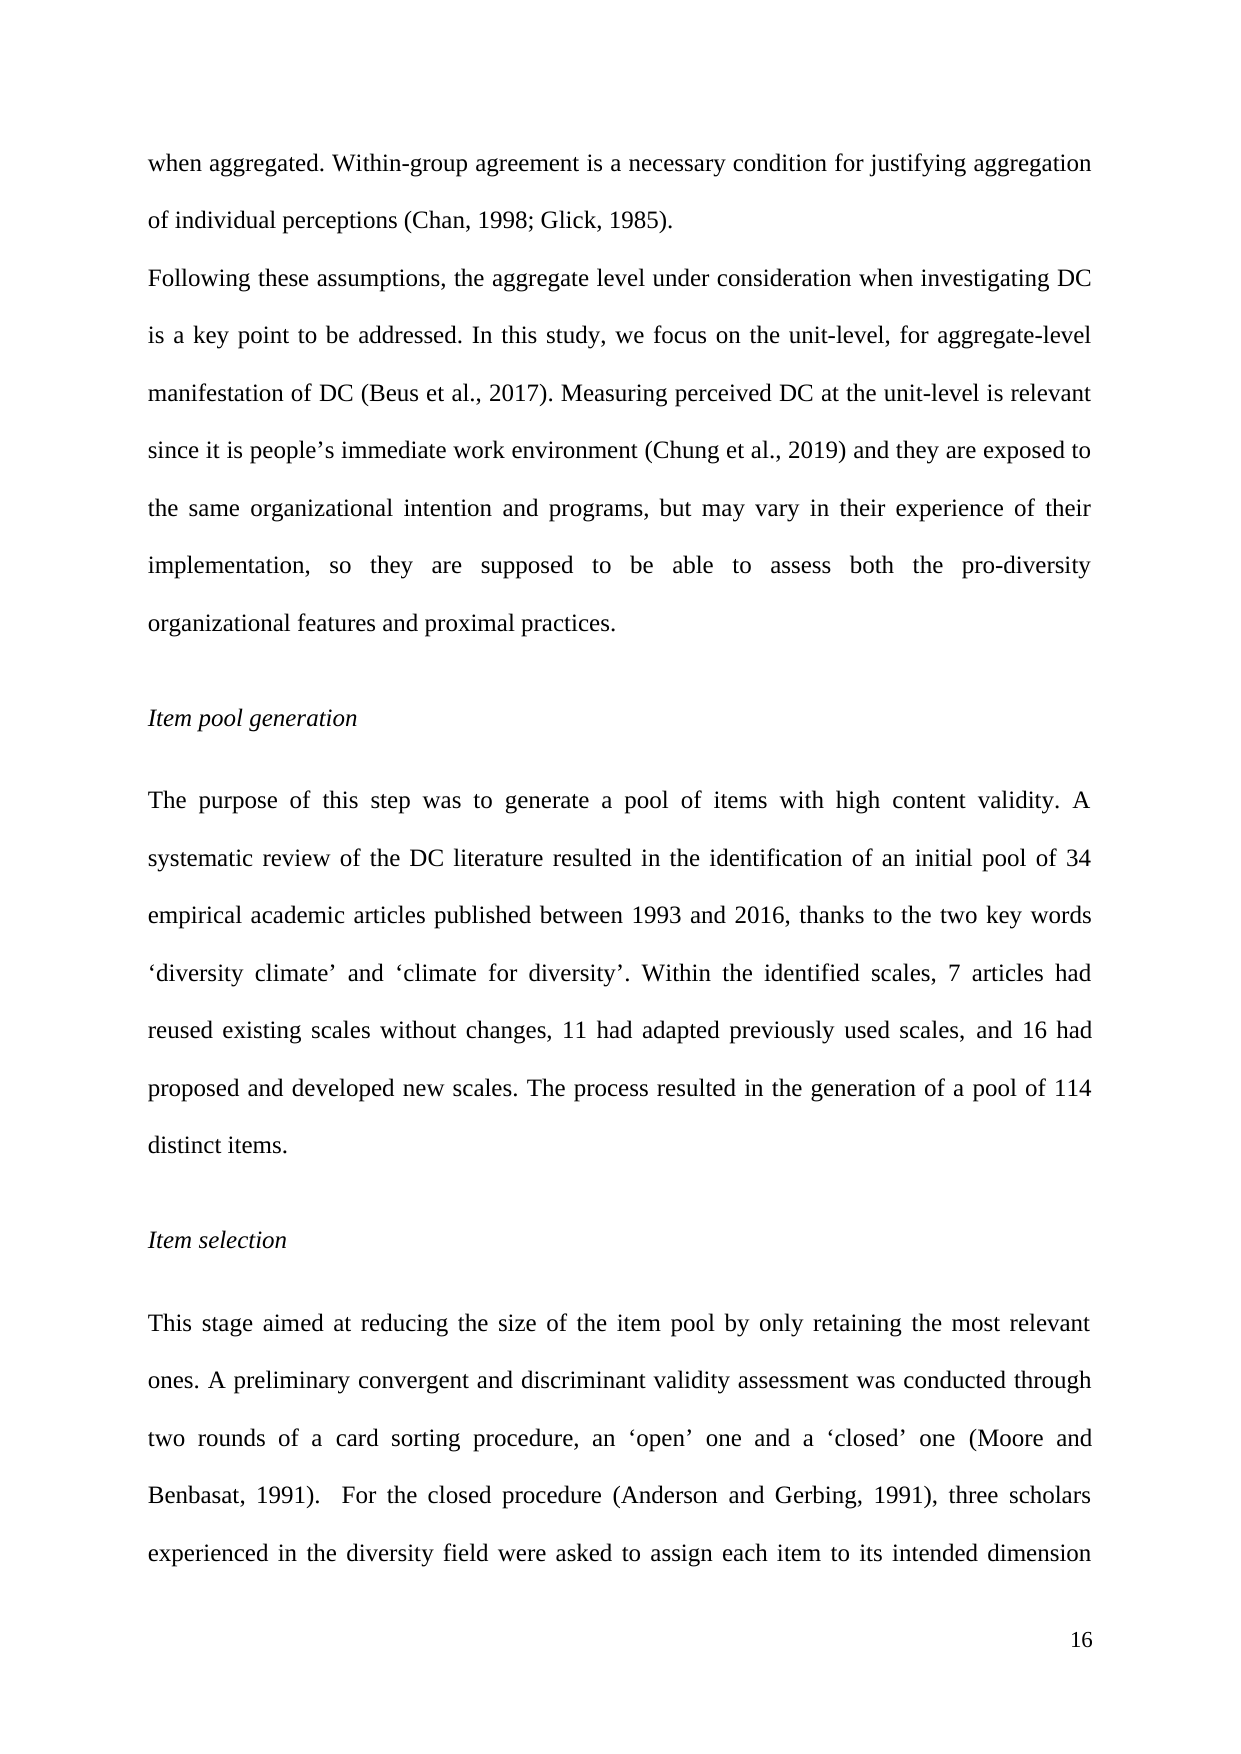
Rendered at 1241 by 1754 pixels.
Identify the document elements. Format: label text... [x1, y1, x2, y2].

subtitle Item selection [148, 1225, 1033, 1254]
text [148, 1308, 1092, 1566]
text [148, 148, 1092, 234]
text Following these assumptions, the aggregate level under consideration when investigating DC is a key point to be addressed. In this study, we focus on the unit-level, for aggregate-level manifestation of DC (Beus et al., 2017). Measuring perceived DC at the unit-level is relevant since it is people’s immediate work environment (Chung et al., 2019) and they are exposed to the same organizational intention and programs, but may vary in their experience of their implementation, so they are supposed to be able to assess both the pro-diversity organizational features and proximal practices. [148, 263, 1092, 636]
text The purpose of this step was to generate a pool of items with high content validity. A systematic review of the DC literature resulted in the identification of an initial pool of 34 empirical academic articles published between 1993 and 2016, thanks to the two key words ‘diversity climate’ and ‘climate for diversity’. Within the identified scales, 7 articles had reused existing scales without changes, 11 had adapted previously used scales, and 16 had proposed and developed new scales. The process resulted in the generation of a pool of 114 distinct items. [148, 785, 1092, 1159]
subtitle Item pool generation [148, 703, 1033, 731]
